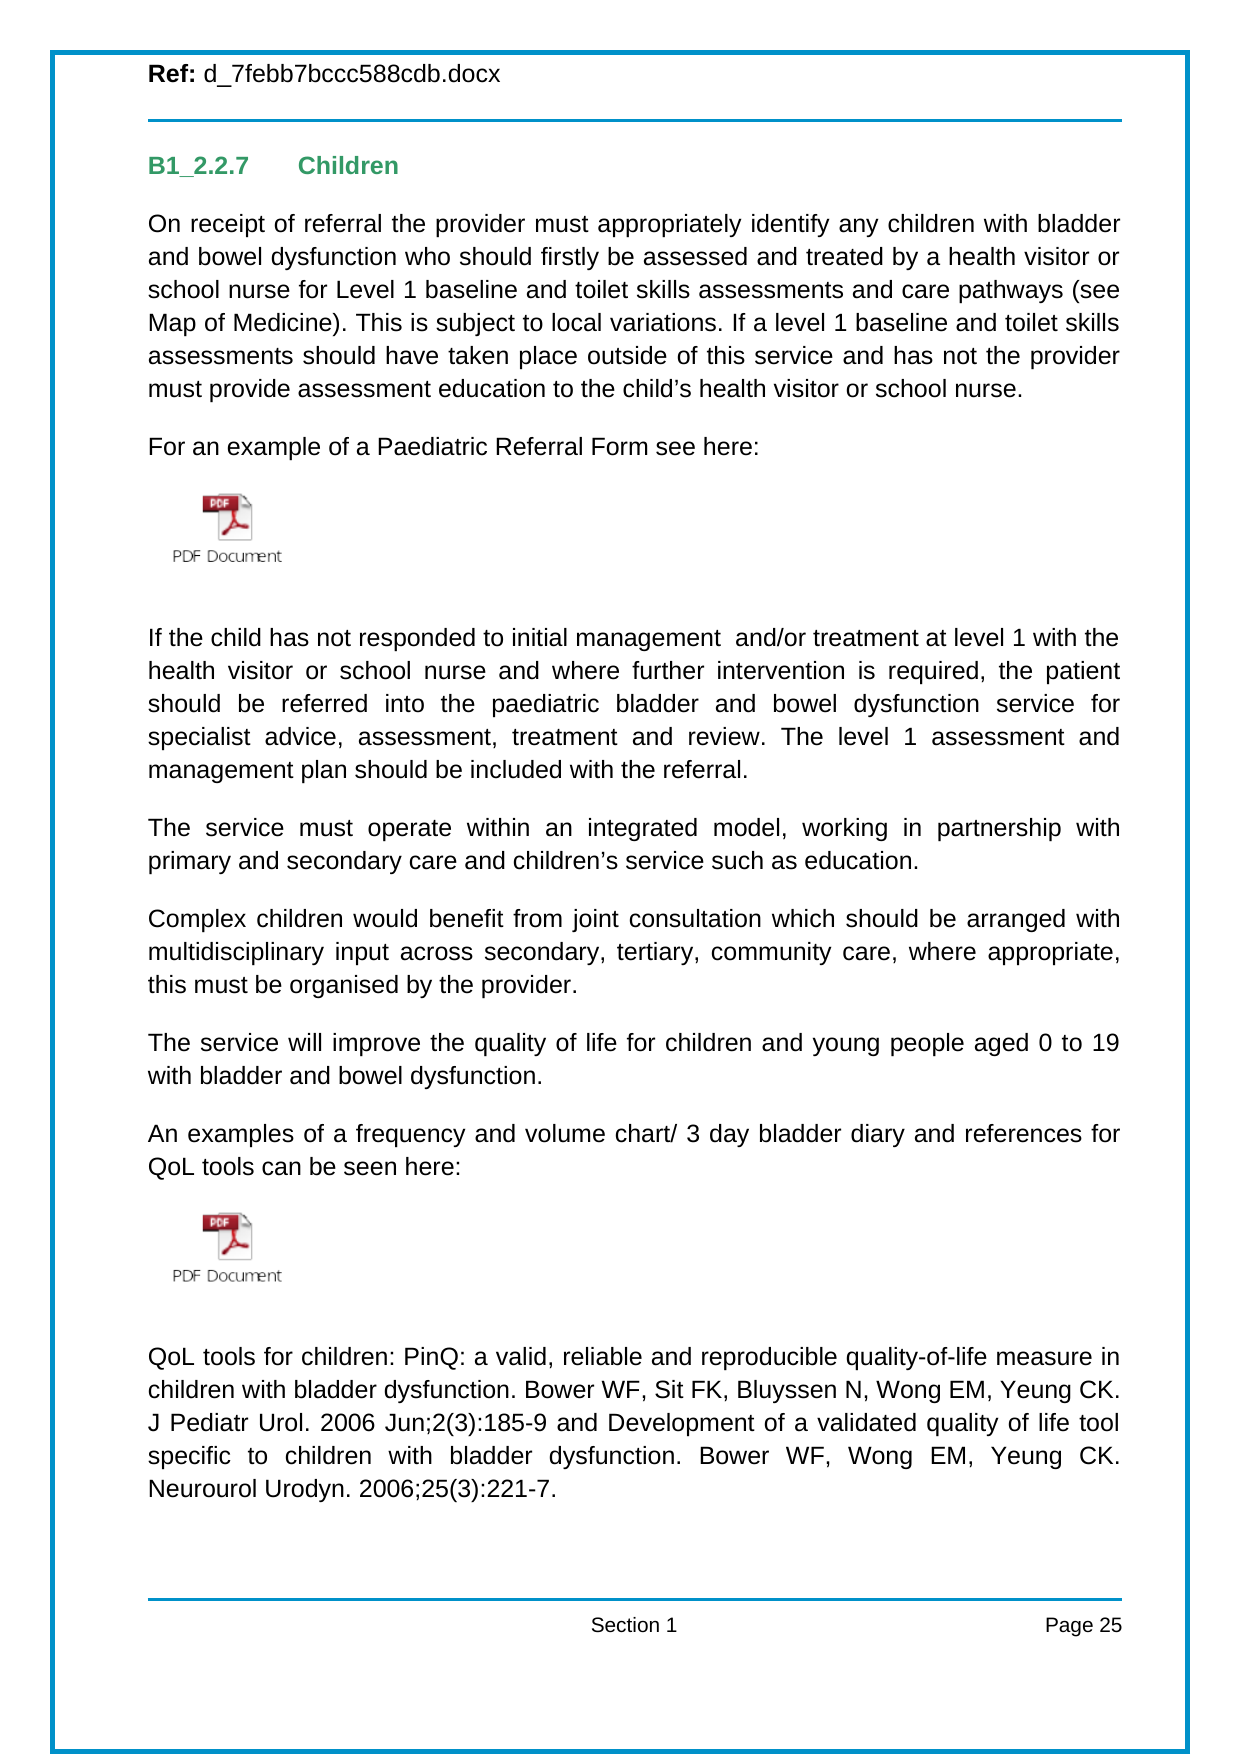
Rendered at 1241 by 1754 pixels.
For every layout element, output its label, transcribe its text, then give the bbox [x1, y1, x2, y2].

subtitle Children [148, 151, 1122, 180]
text Complex children would benefit from joint consultation which should be arranged with multidisciplinary input across secondary, tertiary, community care, where appropriate, this must be organised by the provider. [148, 904, 1122, 998]
text QoL tools for children: PinQ: a valid, reliable and reproducible quality-of-life measure in children with bladder dysfunction. Bower WF, Sit FK, Bluyssen N, Wong EM, Yeung CK. J Pediatr Urol. 2006 Jun;2(3):185-9 and Development of a validated quality of life tool specific to children with bladder dysfunction. Bower WF, Wong EM, Yeung CK. Neurourol Urodyn. 2006;25(3):221-7. [148, 1342, 1122, 1503]
text The service will improve the quality of life for children and young people aged 0 to 19 with bladder and bowel dysfunction. [148, 1028, 1122, 1089]
text An examples of a frequency and volume chart/ 3 day bladder diary and references for QoL tools can be seen here: [148, 1119, 1122, 1181]
text On receipt of referral the provider must appropriately identify any children with bladder and bowel dysfunction who should firstly be assessed and treated by a health visitor or school nurse for Level 1 baseline and toilet skills assessments and care pathways (see Map of Medicine). This is subject to local variations. If a level 1 baseline and toilet skills assessments should have taken place outside of this service and has not the provider must provide assessment education to the child’s health visitor or school nurse. [148, 209, 1122, 403]
text The service must operate within an integrated model, working in partnership with primary and secondary care and children’s service such as education. [148, 813, 1122, 874]
text If the child has not responded to initial management and/or treatment at level 1 with the health visitor or school nurse and where further intervention is required, the patient should be referred into the paediatric bladder and bowel dysfunction service for specialist advice, assessment, treatment and review. The level 1 assessment and management plan should be included with the referral. [148, 623, 1122, 783]
text For an example of a Paediatric Referral Form see here: [148, 432, 1122, 461]
